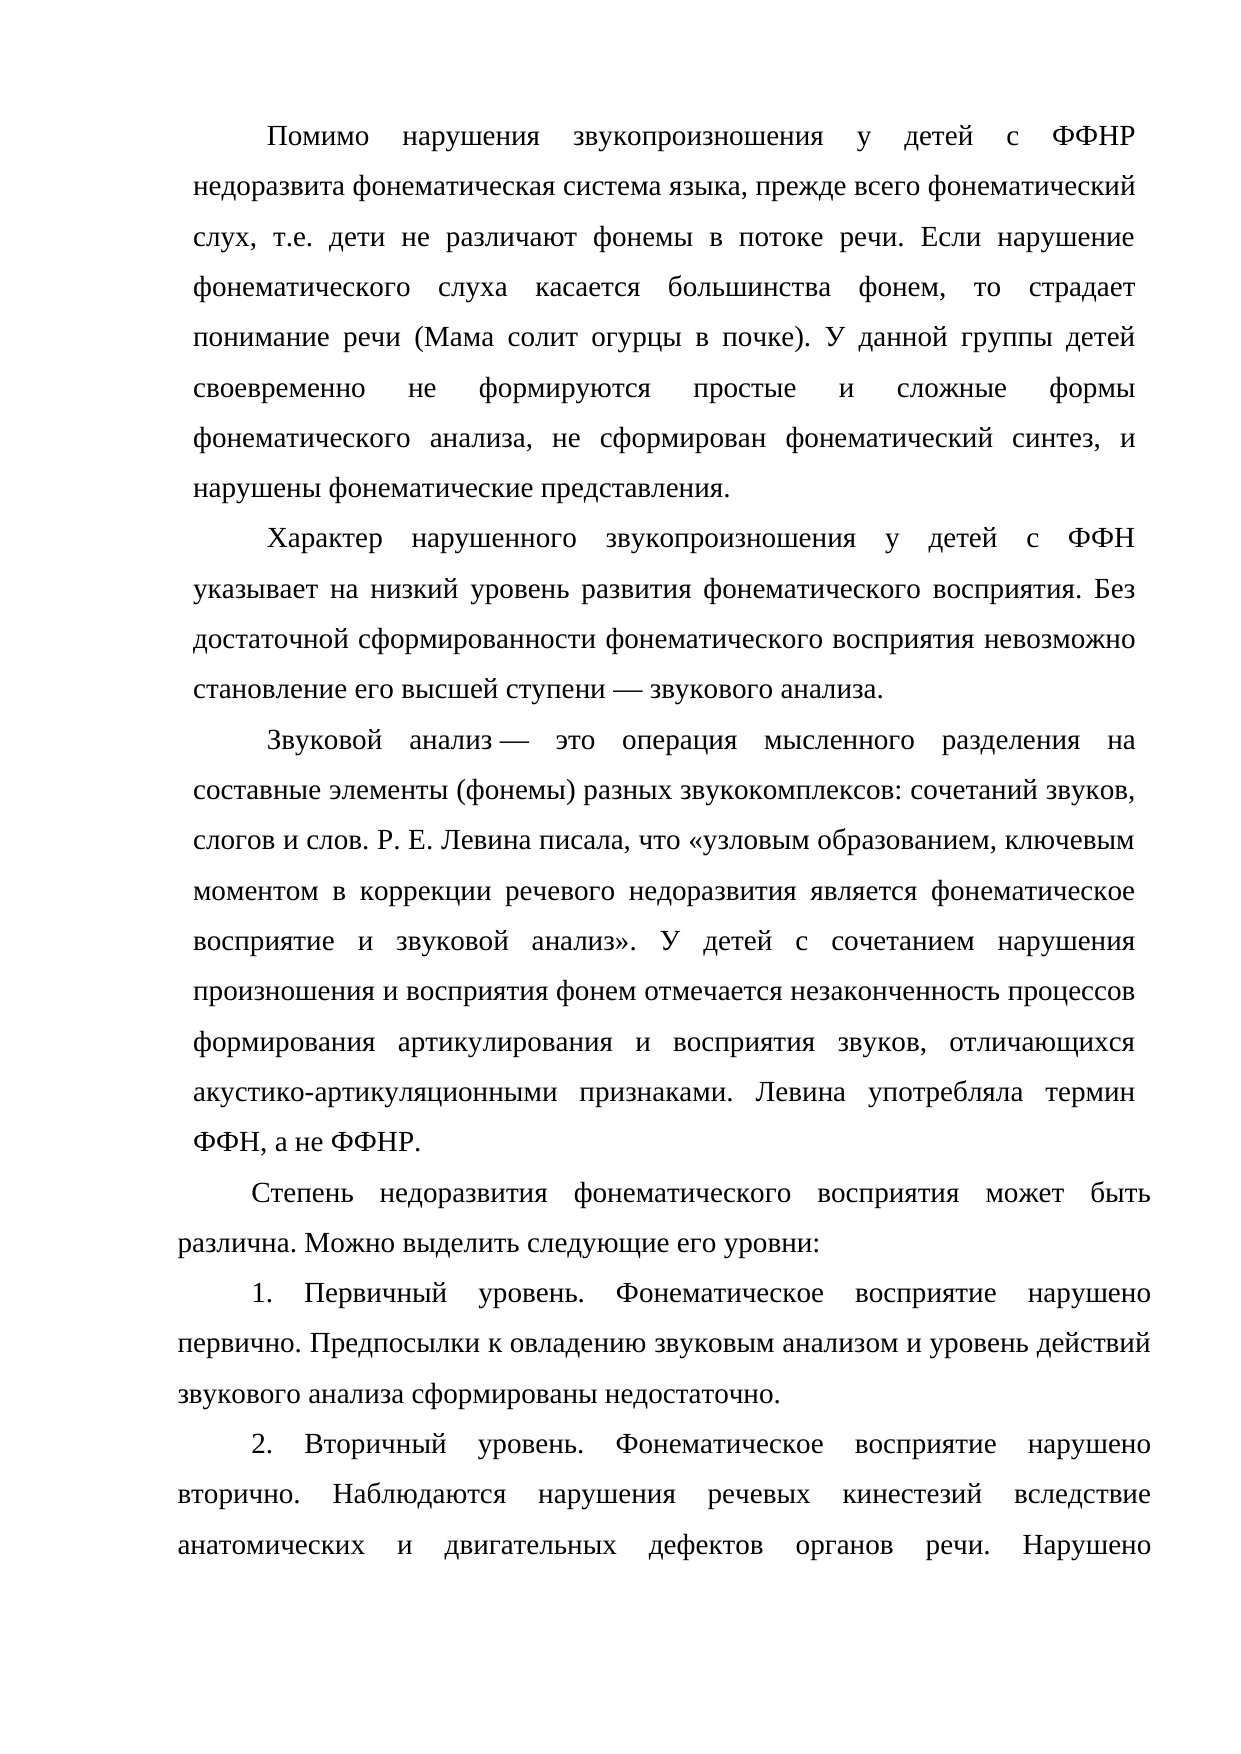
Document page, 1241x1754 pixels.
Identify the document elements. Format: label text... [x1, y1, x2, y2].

text Звуковой анализ — это операция мысленного разделения на составные элементы (фонемы) разных звукокомплексов: сочетаний звуков, слогов и слов. Р. Е. Левина писала, что «узловым образованием, ключевым моментом в коррекции речевого недоразвития является фонематическое восприятие и звуковой анализ». У детей с сочетанием нарушения произношения и восприятия фонем отмечается незаконченность процессов формирования артикулирования и восприятия звуков, отличающихся акустико-артикуляционными признаками. Левина употребляла термин ФФН, а не ФФНР. [193, 722, 1136, 1158]
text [177, 1426, 1152, 1560]
text 1. Первичный уровень. Фонематическое восприятие нарушено первично. Предпосылки к овладению звуковым анализом и уровень действий звукового анализа сформированы недостаточно. [177, 1275, 1152, 1409]
text Помимо нарушения звукопроизношения у детей с ФФНР недоразвита фонематическая система языка, прежде всего фонематический слух, т.е. дети не различают фонемы в потоке речи. Если нарушение фонематического слуха касается большинства фонем, то страдает понимание речи (Мама солит огурцы в почке). У данной группы детей своевременно не формируются простые и сложные формы фонематического анализа, не сформирован фонематический синтез, и нарушены фонематические представления. [193, 118, 1136, 504]
text Степень недоразвития фонематического восприятия может быть различна. Можно выделить следующие его уровни: [177, 1175, 1152, 1258]
text Характер нарушенного звукопроизношения у детей с ФФН указывает на низкий уровень развития фонематического восприятия. Без достаточной сформированности фонематического восприятия невозможно становление его высшей ступени — звукового анализа. [193, 521, 1136, 705]
